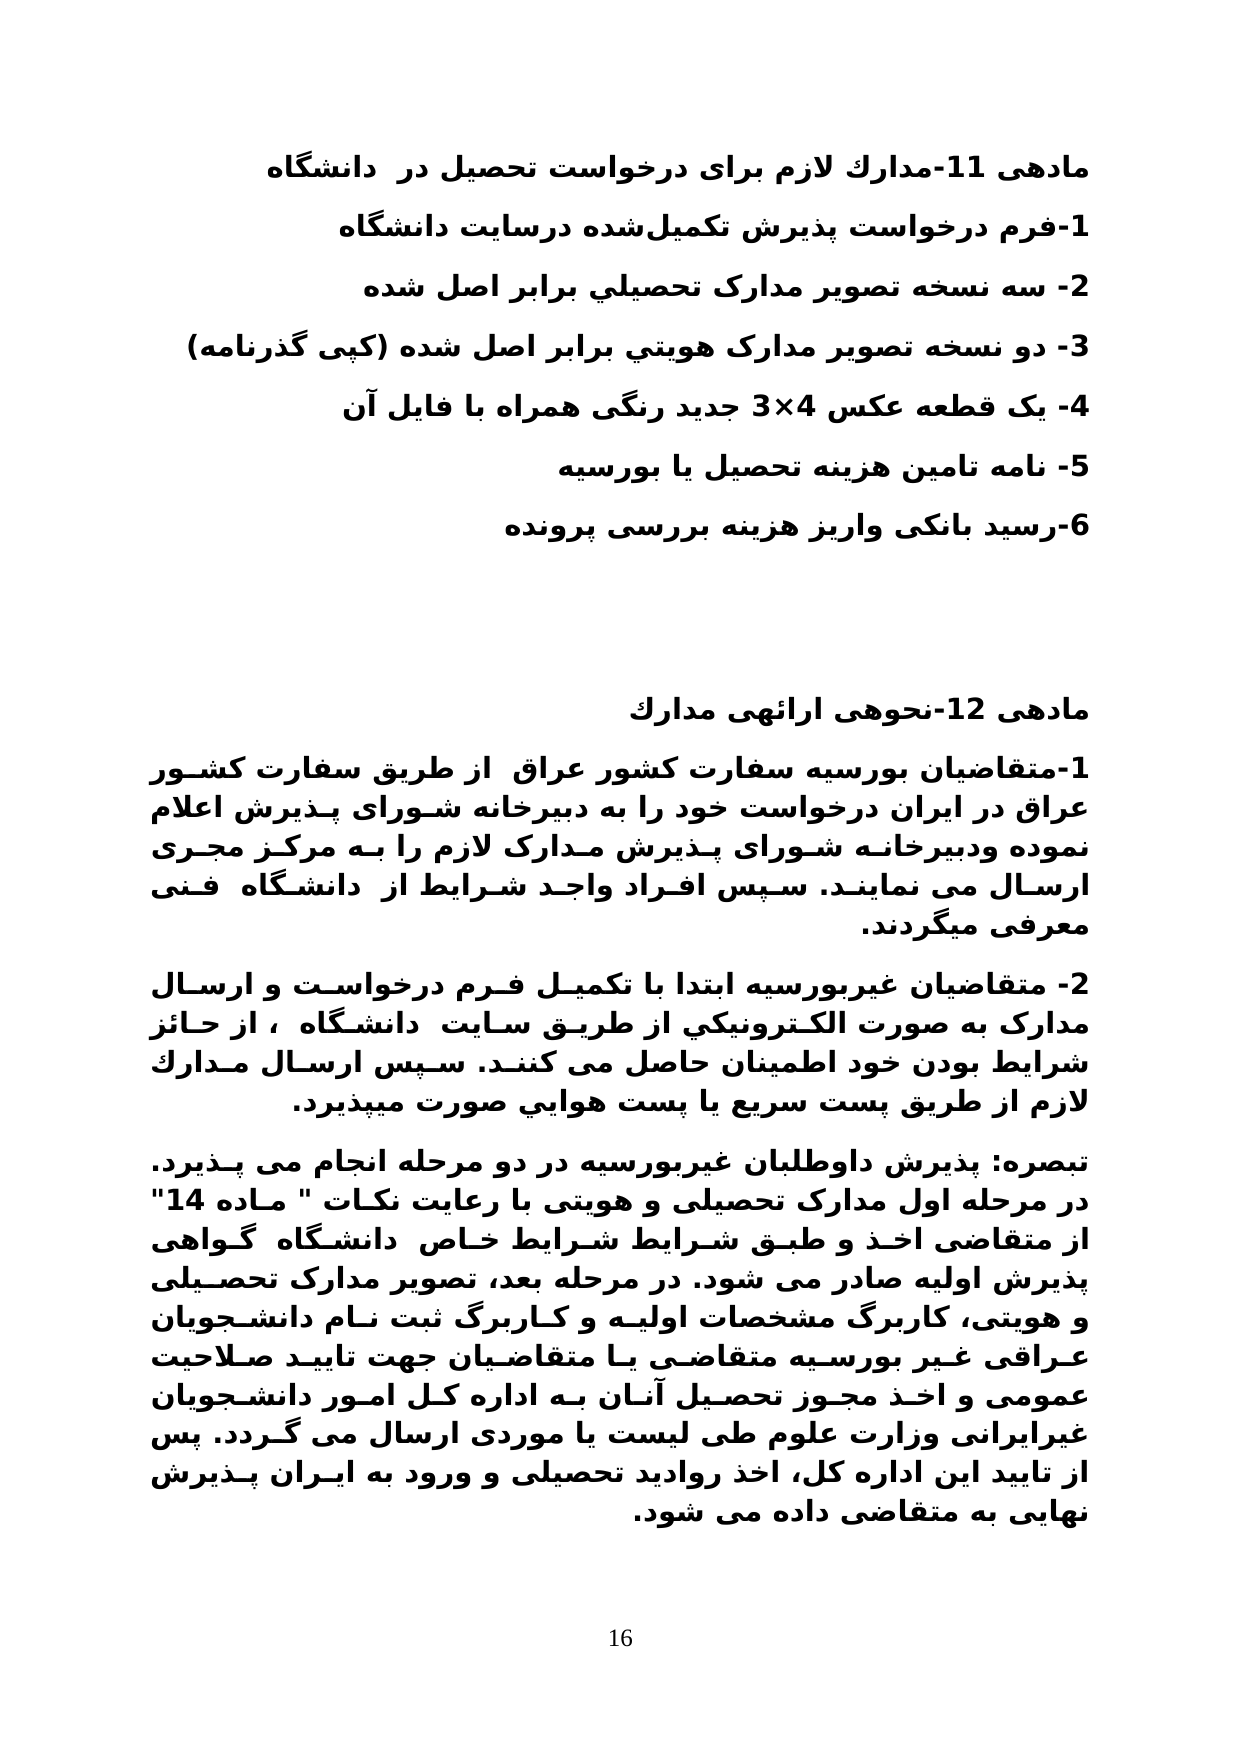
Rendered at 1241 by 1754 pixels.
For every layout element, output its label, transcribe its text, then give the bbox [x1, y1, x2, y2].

text 3- دو نسخه تصوير مدارک هويتي برابر اصل شده (کپی گذرنامه) [150, 329, 1090, 363]
text 6-رسید بانکی واریز هزینه بررسی پرونده [150, 509, 1090, 543]
text 5- نامه تامین هزینه تحصیل یا بورسیه [150, 449, 1090, 483]
text ماده‏ی 11-مدارك لازم برای درخواست تحصیل در دانشگاه [150, 150, 1090, 184]
text 2- سه نسخه تصوير مدارک تحصيلي برابر اصل شده [150, 269, 1090, 303]
text ماده‏ی 12-نحوه‏ی ارائه‏ی مدارك [150, 692, 1090, 726]
text تبصره: پذیرش داوطلبان غیربورسیه در دو مرحله انجام می پذیرد. در مرحله اول مدارک تحصیلی و هویتی با رعایت نکات " ماده 14" از متقاضی اخذ و طبق شرایط شرایط خاص دانشگاه گواهی پذیرش اولیه صادر می شود. در مرحله بعد، تصویر مدارک تحصیلی و هویتی، کاربرگ مشخصات اولیه و کاربرگ ثبت نام دانشجویان عراقی غیر بورسیه متقاضی یا متقاضیان جهت تایید صلاحیت عمومی و اخذ مجوز تحصیل آنان به اداره کل امور دانشجویان غیرایرانی وزارت علوم طی لیست یا موردی ارسال می گردد. پس از تایید این اداره کل، اخذ روادید تحصیلی و ورود به ایران پذیرش نهایی به متقاضی داده می شود. [150, 1144, 1090, 1529]
text 1-متقاضیان بورسیه سفارت کشور عراق از طریق سفارت کشور عراق در ایران درخواست خود را به دبیرخانه شورای پذیرش اعلام نموده ودبیرخانه شورای پذیرش مدارک لازم را به مرکز مجری ارسال می نمایند. سپس افراد واجد شرایط از دانشگاه فنی معرفی میگردند. [150, 752, 1090, 942]
text 4- يک قطعه عکس 4×3 جديد رنگی همراه با فایل آن [150, 389, 1090, 423]
text 2- متقاضیان غیربورسیه ابتدا با تكميل فرم درخواست و ارسال مدارک به صورت الكترونيكي از طریق سایت دانشگاه ، از حائز شرايط بودن خود اطمينان حاصل می کنند. سپس ارسال مدارك لازم از طريق پست سريع يا پست هوايي صورت مي‏پذيرد. [150, 967, 1090, 1118]
text 1-فرم درخواست پذیرش تکمیل‌شده درسایت دانشگاه [150, 210, 1090, 244]
